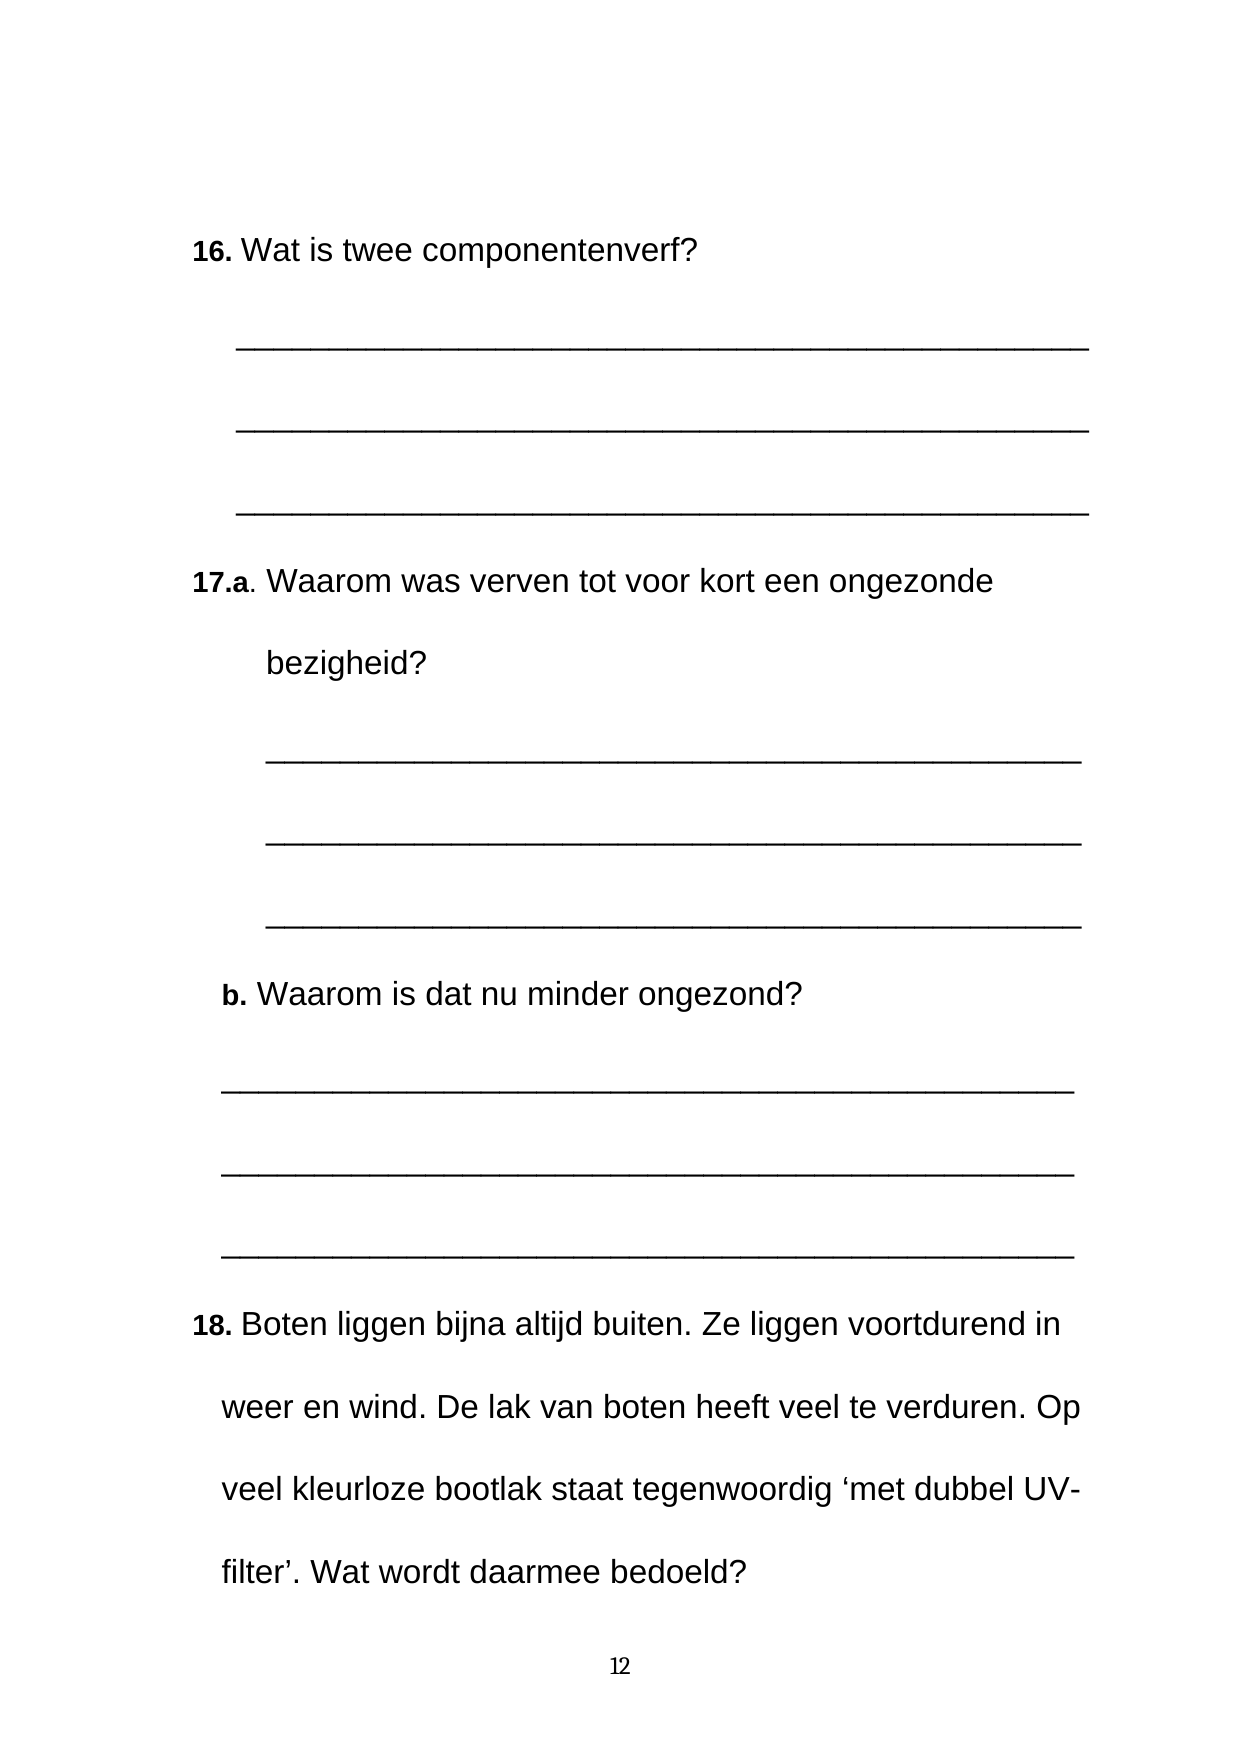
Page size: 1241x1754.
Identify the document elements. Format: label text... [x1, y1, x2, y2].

text ______________________________________________ [148, 1221, 1093, 1260]
text ______________________________________________ [148, 1139, 1093, 1177]
text filter’. Wat wordt daarmee bedoeld? [148, 1552, 1093, 1590]
text ____________________________________________ [148, 726, 1093, 764]
text weer en wind. De lak van boten heeft veel te verduren. Op [148, 1387, 1093, 1425]
text 18. Boten liggen bijna altijd buiten. Ze liggen voortdurend in [148, 1304, 1093, 1342]
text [148, 313, 1093, 351]
text b. Waarom is dat nu minder ongezond? [148, 974, 1093, 1012]
text ______________________________________________ [148, 1056, 1093, 1095]
text veel kleurloze bootlak staat tegenwoordig ‘met dubbel UV- [148, 1469, 1093, 1508]
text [148, 395, 1093, 434]
text bezigheid? [148, 643, 1093, 682]
text ____________________________________________ [148, 808, 1093, 847]
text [148, 478, 1093, 516]
text 17.a. Waarom was verven tot voor kort een ongezonde [148, 561, 1093, 599]
text ____________________________________________ [148, 891, 1093, 929]
text 16. Wat is twee componentenverf? [148, 230, 1093, 269]
